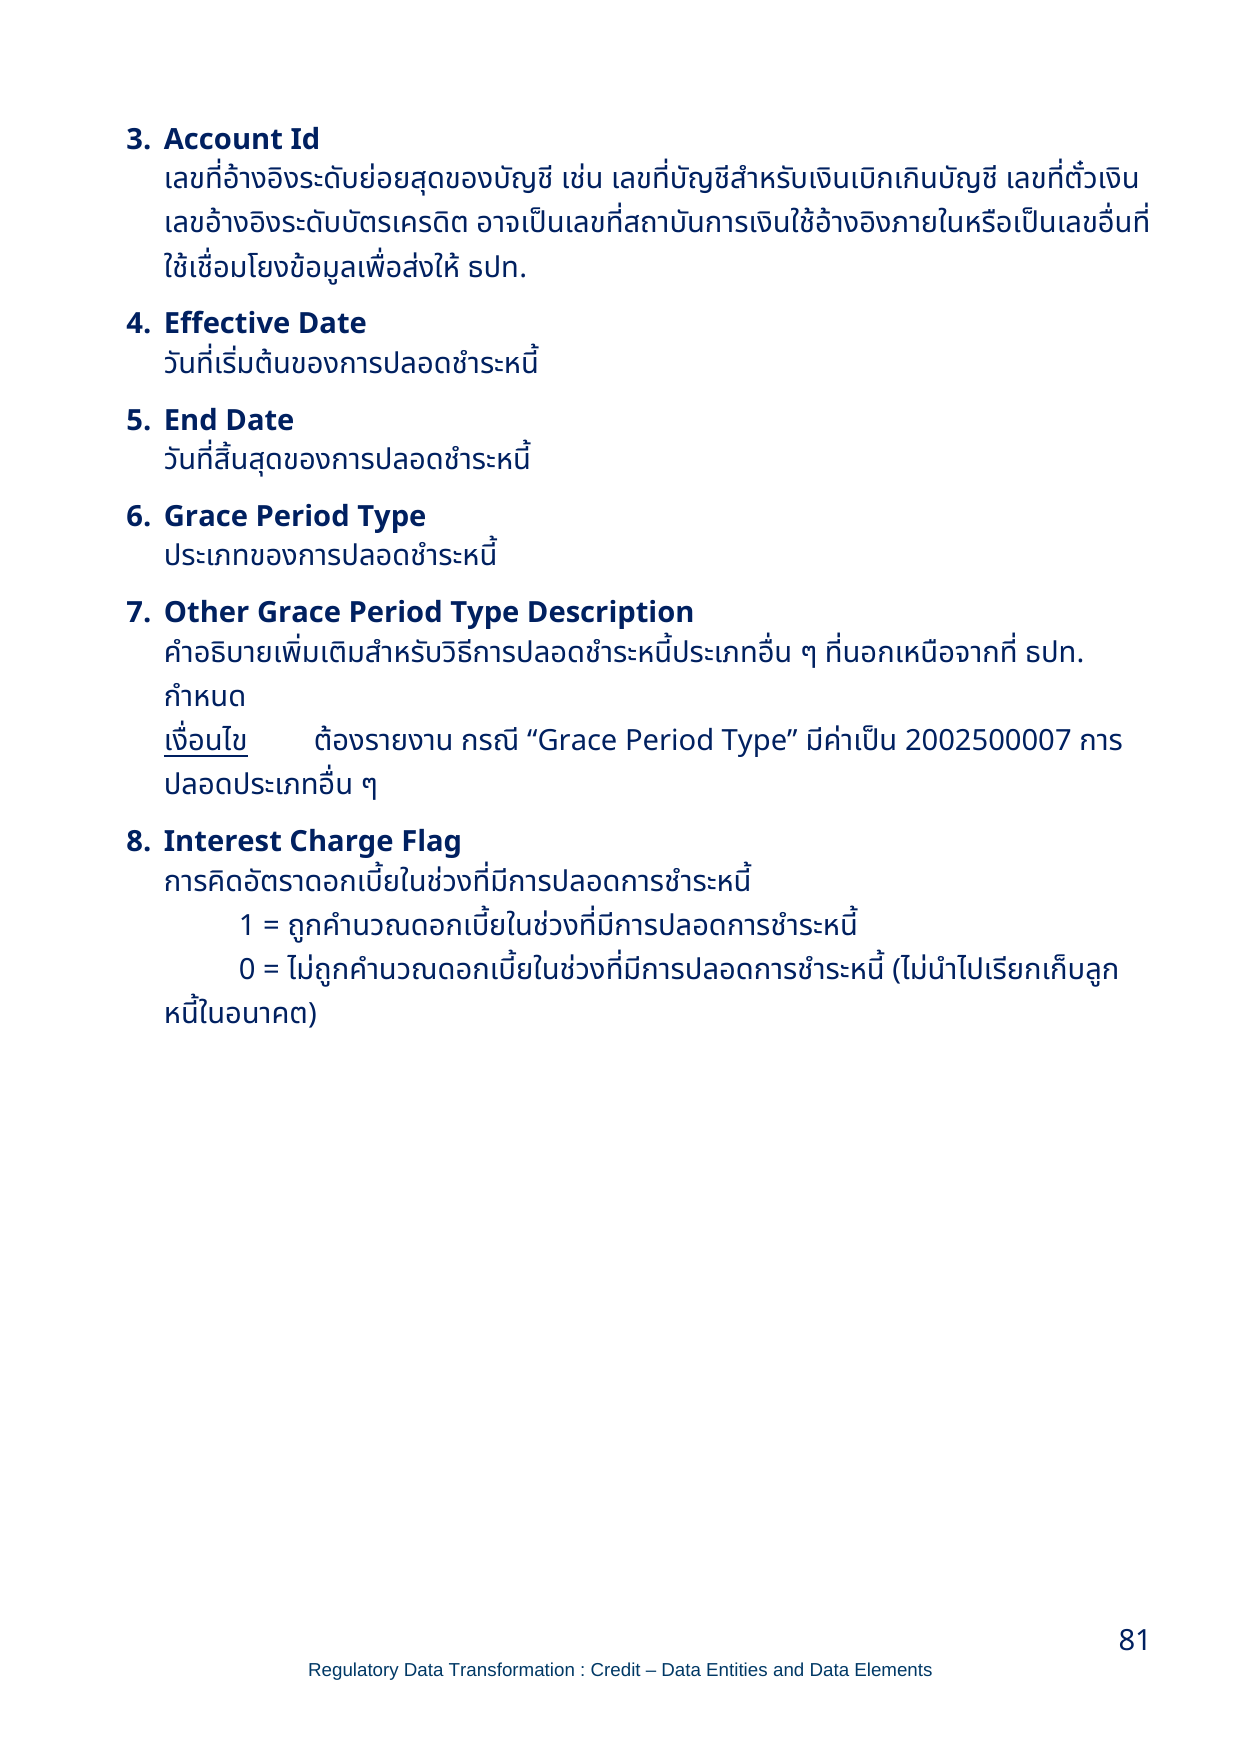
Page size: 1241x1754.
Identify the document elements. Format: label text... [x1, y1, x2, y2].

list End Date [126, 399, 1152, 439]
list 1 = ถูกคำนวณดอกเบี้ยในช่วงที่มีการปลอดการชำระหนี้ [164, 904, 1152, 948]
list เงื่อนไข ต้องรายงาน กรณี “Grace Period Type” มีค่าเป็น 2002500007 การปลอดประเภทอื่น ๆ [164, 719, 1152, 808]
list Interest Charge Flag [126, 820, 1152, 860]
list เลขที่อ้างอิงระดับย่อยสุดของบัญชี เช่น เลขที่บัญชีสำหรับเงินเบิกเกินบัญชี เลขที่ตั๋วเงิน เลขอ้างอิงระดับบัตรเครดิต อาจเป็นเลขที่สถาบันการเงินใช้อ้างอิงภายในหรือเป็นเลขอื่นที่ใช้เชื่อมโยงข้อมูลเพื่อส่งให้ ธปท. [164, 158, 1152, 290]
list ประเภทของการปลอดชำระหนี้ [164, 535, 1152, 579]
list Effective Date [126, 303, 1152, 342]
list คำอธิบายเพิ่มเติมสำหรับวิธีการปลอดชำระหนี้ประเภทอื่น ๆ ที่นอกเหนือจากที่ ธปท. กำหนด [164, 631, 1152, 719]
list Account Id [126, 118, 1152, 158]
list 0 = ไม่ถูกคำนวณดอกเบี้ยในช่วงที่มีการปลอดการชำระหนี้ (ไม่นำไปเรียกเก็บลูกหนี้ในอนาคต) [164, 948, 1152, 1037]
list วันที่สิ้นสุดของการปลอดชำระหนี้ [164, 439, 1152, 483]
list การคิดอัตราดอกเบี้ยในช่วงที่มีการปลอดการชำระหนี้ [164, 860, 1152, 904]
list Grace Period Type [126, 495, 1152, 535]
list Other Grace Period Type Description [126, 591, 1152, 631]
list วันที่เริ่มต้นของการปลอดชำระหนี้ [164, 342, 1152, 386]
